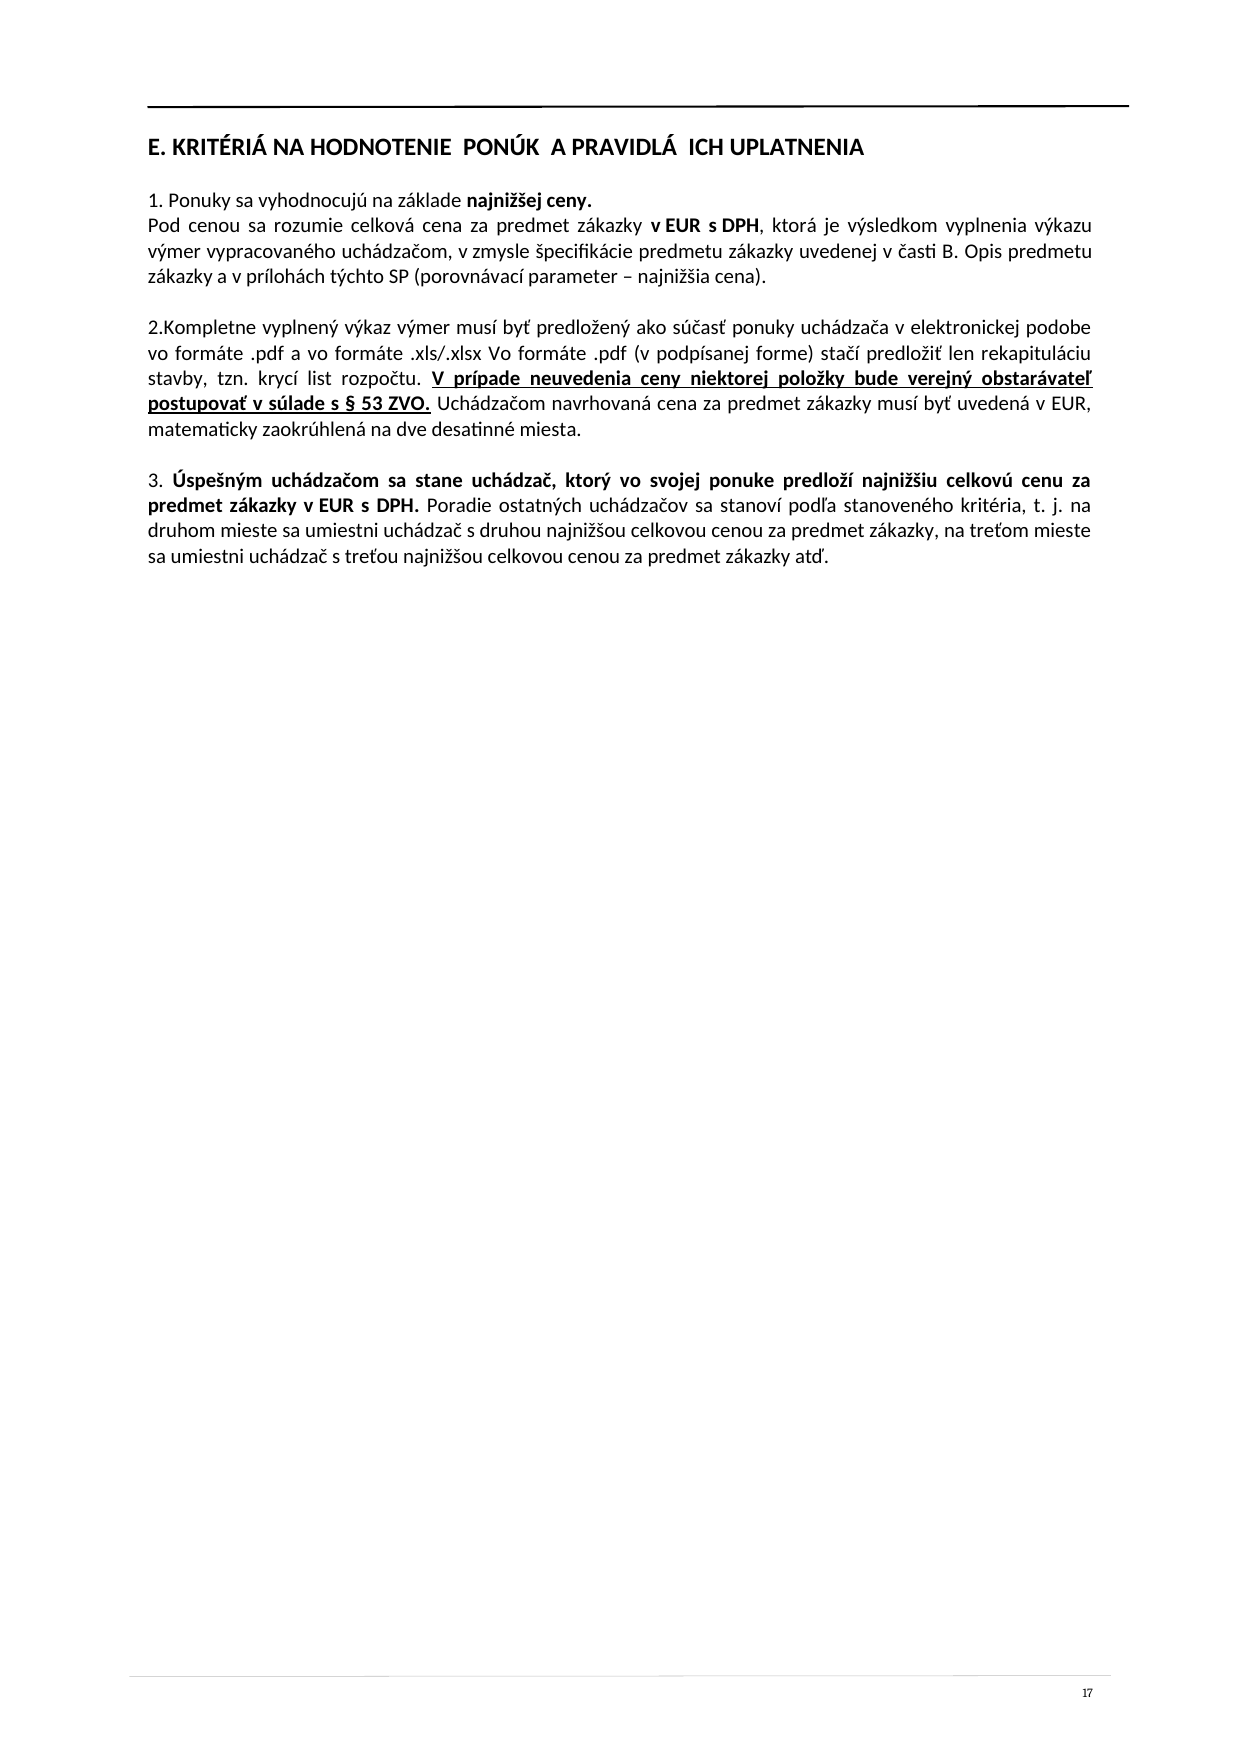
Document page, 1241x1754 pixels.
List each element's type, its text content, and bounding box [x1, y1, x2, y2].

text 2.Kompletne vyplnený výkaz výmer musí byť predložený ako súčasť ponuky uchádzača v elektronickej podobe vo formáte .pdf a vo formáte .xls/.xlsx Vo formáte .pdf (v podpísanej forme) stačí predložiť len rekapituláciu stavby, tzn. krycí list rozpočtu. V prípade neuvedenia ceny niektorej položky bude verejný obstarávateľ postupovať v súlade s § 53 ZVO. Uchádzačom navrhovaná cena za predmet zákazky musí byť uvedená v EUR, matematicky zaokrúhlená na dve desatinné miesta. [148, 314, 1092, 441]
text Pod cenou sa rozumie celková cena za predmet zákazky v EUR s DPH, ktorá je výsledkom vyplnenia výkazu výmer vypracovaného uchádzačom, v zmysle špecifikácie predmetu zákazky uvedenej v časti B. Opis predmetu zákazky a v prílohách týchto SP (porovnávací parameter – najnižšia cena). [148, 213, 1092, 289]
text 3. Úspešným uchádzačom sa stane uchádzač, ktorý vo svojej ponuke predloží najnižšiu celkovú cenu za predmet zákazky v EUR s DPH. Poradie ostatných uchádzačov sa stanoví podľa stanoveného kritéria, t. j. na druhom mieste sa umiestni uchádzač s druhou najnižšou celkovou cenou za predmet zákazky, na treťom mieste sa umiestni uchádzač s treťou najnižšou celkovou cenou za predmet zákazky atď. [148, 467, 1092, 568]
text 1. Ponuky sa vyhodnocujú na základe najnižšej ceny. [148, 187, 1092, 213]
text E. KRITÉRIÁ NA HODNOTENIE PONÚK A PRAVIDLÁ ICH UPLATNENIA [148, 131, 1092, 162]
